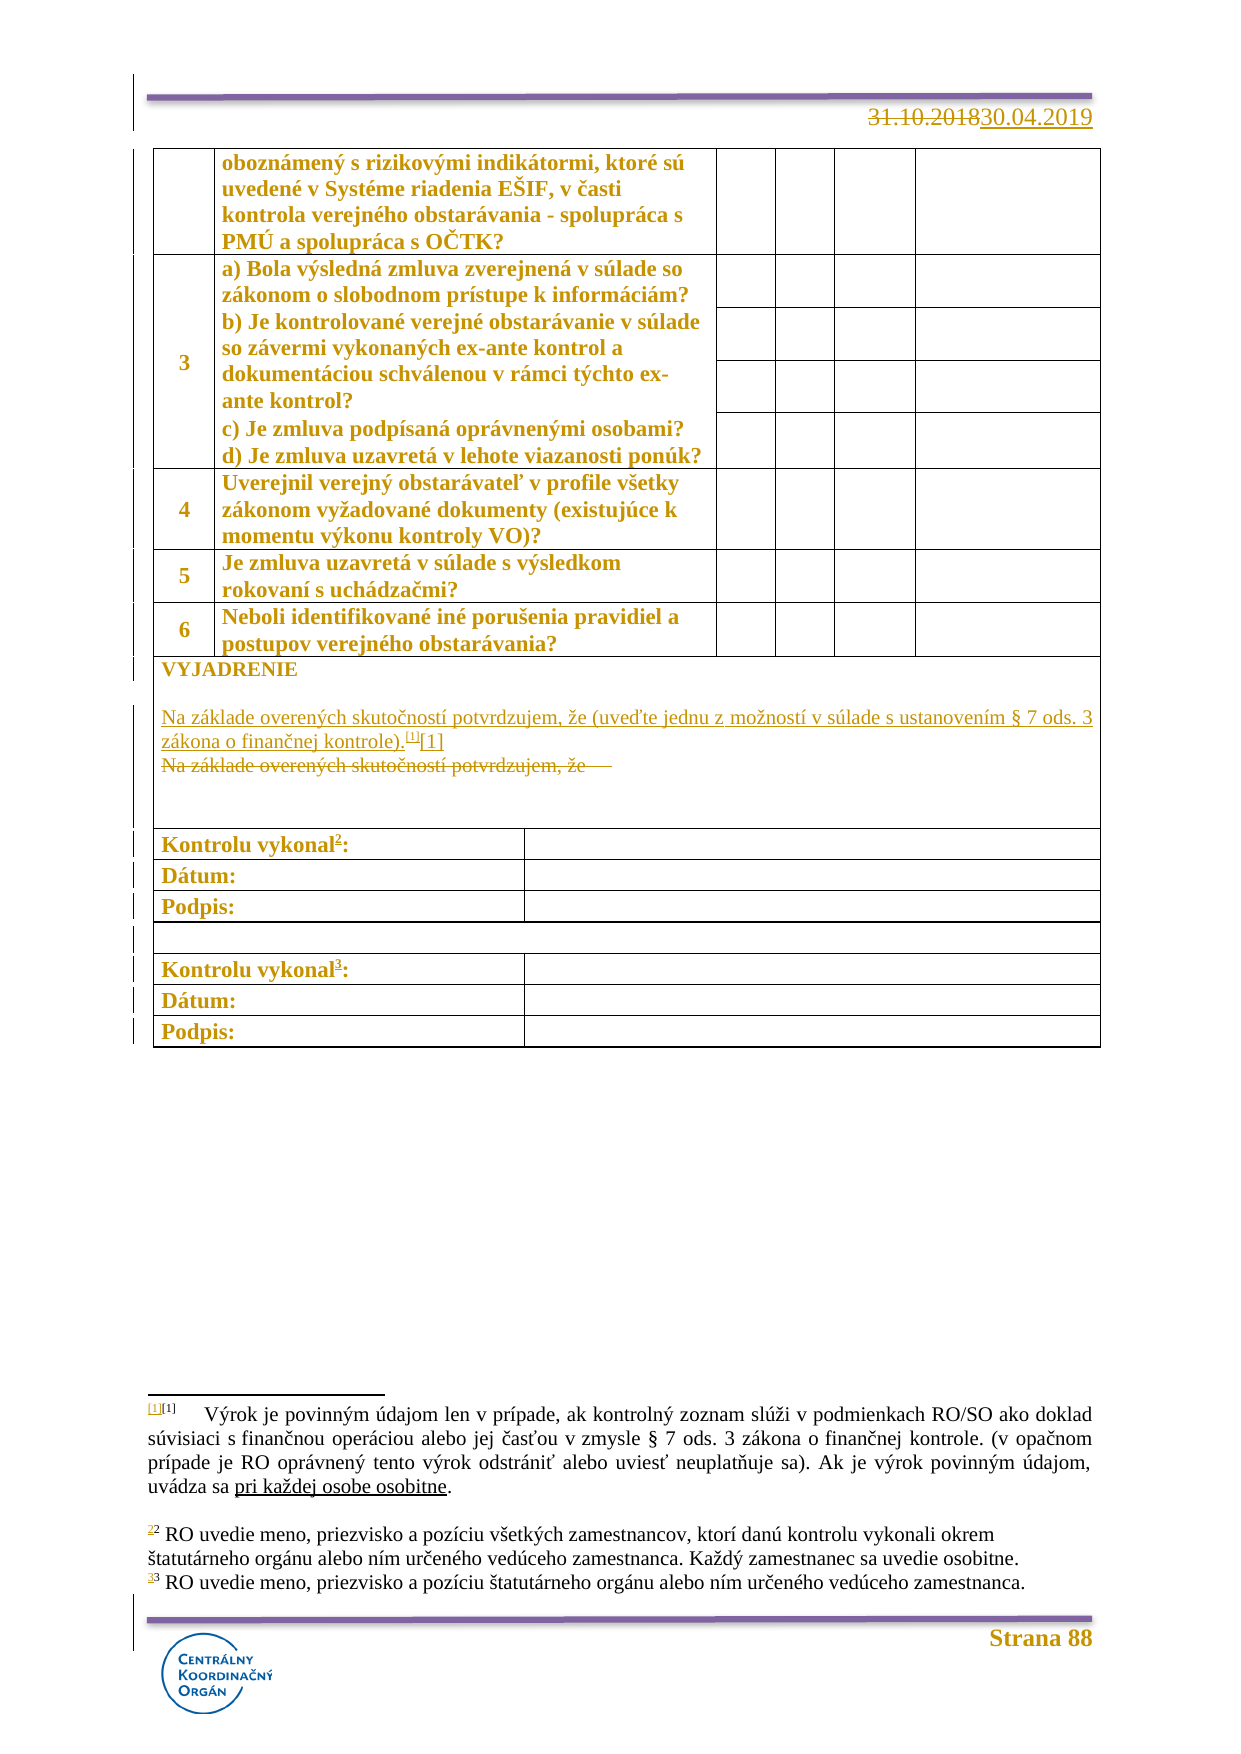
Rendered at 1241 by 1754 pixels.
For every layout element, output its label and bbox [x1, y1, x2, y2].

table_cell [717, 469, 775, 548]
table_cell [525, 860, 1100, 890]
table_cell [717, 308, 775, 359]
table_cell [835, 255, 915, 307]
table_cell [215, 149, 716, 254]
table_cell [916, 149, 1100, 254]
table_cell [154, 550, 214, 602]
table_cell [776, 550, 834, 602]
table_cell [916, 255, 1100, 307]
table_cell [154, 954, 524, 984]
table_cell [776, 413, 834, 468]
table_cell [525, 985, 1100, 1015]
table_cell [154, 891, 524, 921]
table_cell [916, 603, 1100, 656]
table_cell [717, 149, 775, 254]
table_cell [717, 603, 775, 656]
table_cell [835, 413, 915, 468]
picture [159, 1631, 272, 1713]
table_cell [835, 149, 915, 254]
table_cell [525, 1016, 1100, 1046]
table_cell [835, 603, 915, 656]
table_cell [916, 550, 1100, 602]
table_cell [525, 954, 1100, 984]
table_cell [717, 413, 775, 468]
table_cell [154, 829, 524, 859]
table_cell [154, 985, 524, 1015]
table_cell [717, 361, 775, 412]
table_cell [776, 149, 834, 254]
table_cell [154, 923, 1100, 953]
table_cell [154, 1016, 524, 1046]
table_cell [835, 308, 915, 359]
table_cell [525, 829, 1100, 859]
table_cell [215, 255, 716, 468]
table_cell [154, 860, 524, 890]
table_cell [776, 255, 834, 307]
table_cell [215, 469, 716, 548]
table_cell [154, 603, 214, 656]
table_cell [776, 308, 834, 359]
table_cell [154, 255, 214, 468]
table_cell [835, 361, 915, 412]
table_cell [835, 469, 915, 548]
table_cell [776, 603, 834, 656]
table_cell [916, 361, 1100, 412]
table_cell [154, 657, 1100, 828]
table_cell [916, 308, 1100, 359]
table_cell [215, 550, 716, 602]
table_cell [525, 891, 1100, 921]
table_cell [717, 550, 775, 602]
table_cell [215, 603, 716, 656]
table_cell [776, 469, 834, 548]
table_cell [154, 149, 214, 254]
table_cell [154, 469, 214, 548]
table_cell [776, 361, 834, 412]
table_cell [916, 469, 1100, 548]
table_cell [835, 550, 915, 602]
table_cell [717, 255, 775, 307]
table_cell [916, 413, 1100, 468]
